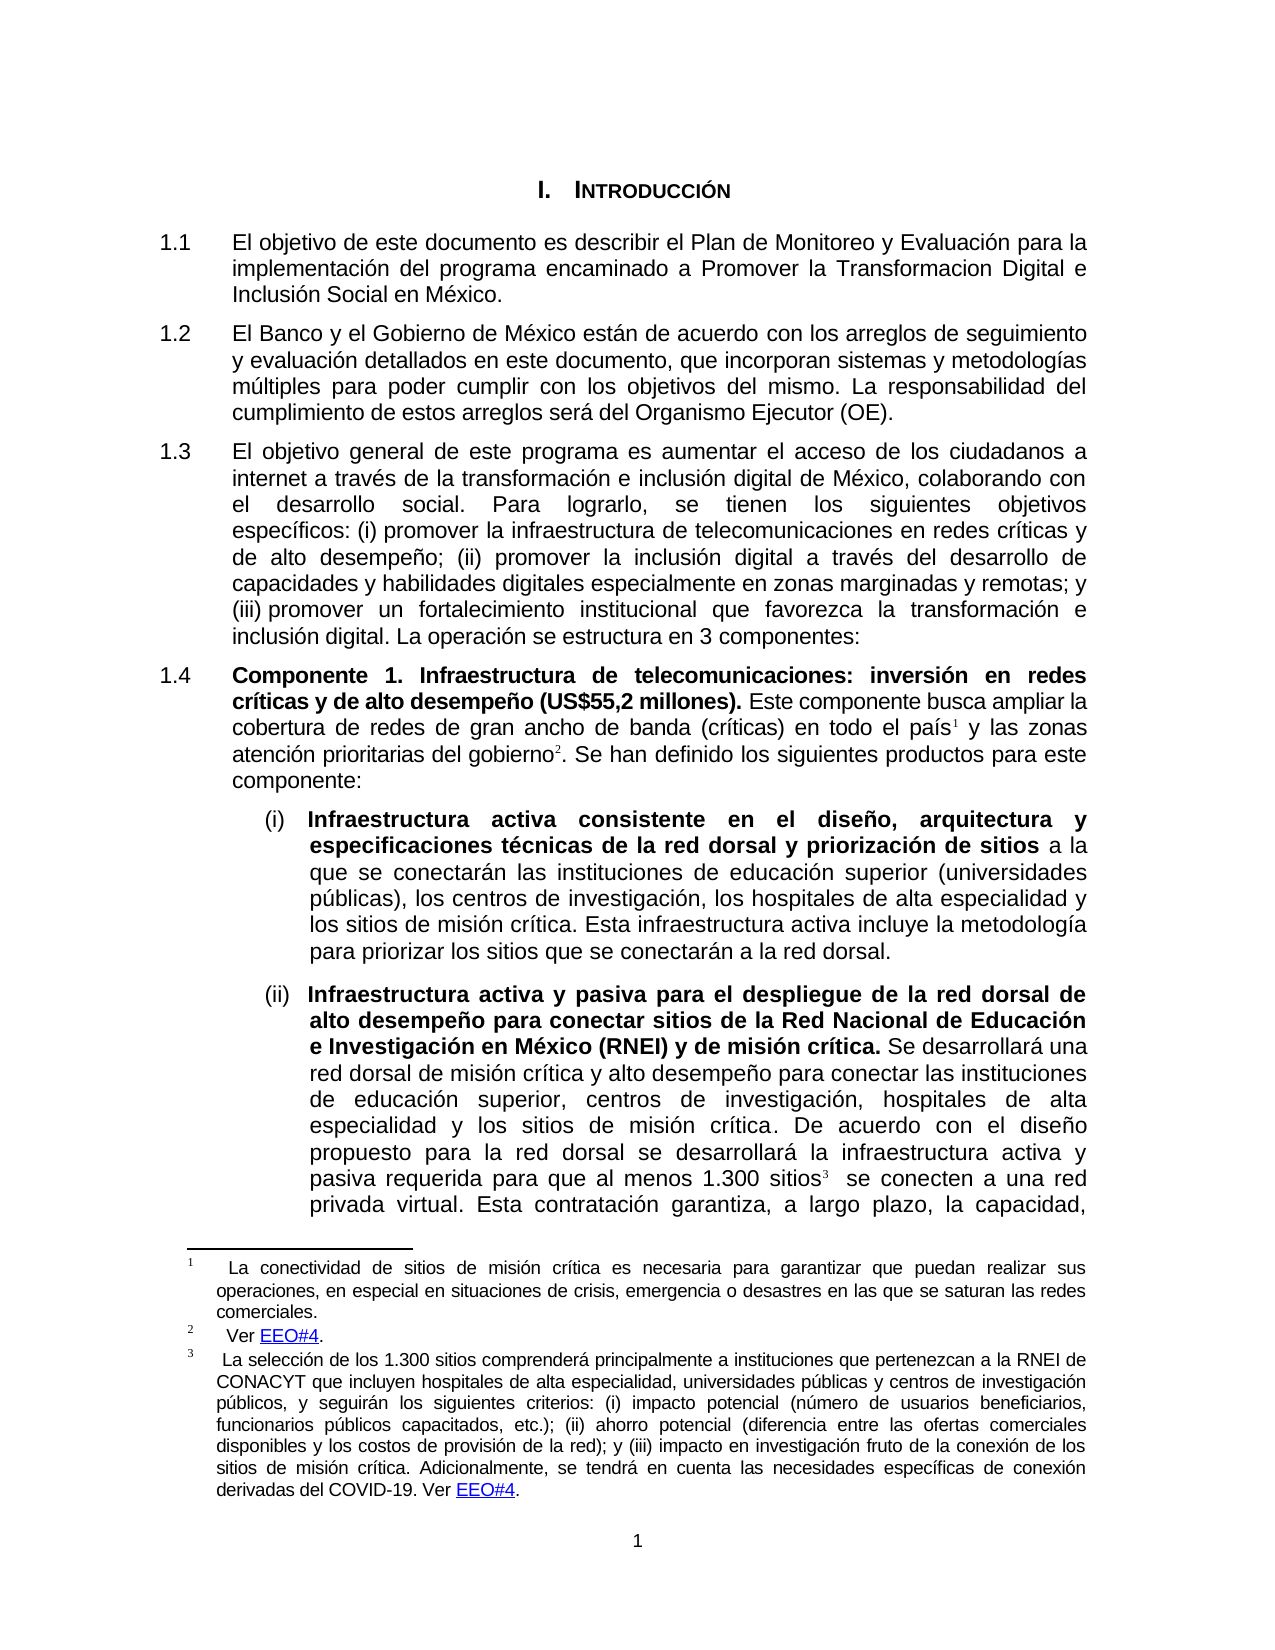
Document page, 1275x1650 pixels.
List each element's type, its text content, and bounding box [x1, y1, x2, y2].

list El Banco y el Gobierno de México están de acuerdo con los arreglos de seguimiento y evaluación detallados en este documento, que incorporan sistemas y metodologías múltiples para poder cumplir con los objetivos del mismo. La responsabilidad del cumplimiento de estos arreglos será del Organismo Ejecutor (OE). [159, 320, 1087, 426]
list Infraestructura activa consistente en el diseño, arquitectura y especificaciones técnicas de la red dorsal y priorización de sitios a la que se conectarán las instituciones de educación superior (universidades públicas), los centros de investigación, los hospitales de alta especialidad y los sitios de misión crítica. Esta infraestructura activa incluye la metodología para priorizar los sitios que se conectarán a la red dorsal. [264, 806, 1087, 964]
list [264, 981, 1087, 1218]
list Componente 1. Infraestructura de telecomunicaciones: inversión en redes críticas y de alto desempeño (US$55,2 millones). Este componente busca ampliar la cobertura de redes de gran ancho de banda (críticas) en todo el país y las zonas atención prioritarias del gobierno. Se han definido los siguientes productos para este componente: [159, 662, 1087, 793]
list El objetivo general de este programa es aumentar el acceso de los ciudadanos a internet a través de la transformación e inclusión digital de México, colaborando con el desarrollo social. Para lograrlo, se tienen los siguientes objetivos específicos: (i) promover la infraestructura de telecomunicaciones en redes críticas y de alto desempeño; (ii) promover la inclusión digital a través del desarrollo de capacidades y habilidades digitales especialmente en zonas marginadas y remotas; y (iii) promover un fortalecimiento institucional que favorezca la transformación e inclusión digital. La operación se estructura en 3 componentes: [159, 438, 1087, 649]
subtitle Introducción [187, 175, 1087, 204]
list El objetivo de este documento es describir el Plan de Monitoreo y Evaluación para la implementación del programa encaminado a Promover la Transformacion Digital e Inclusión Social en México. [159, 229, 1087, 308]
